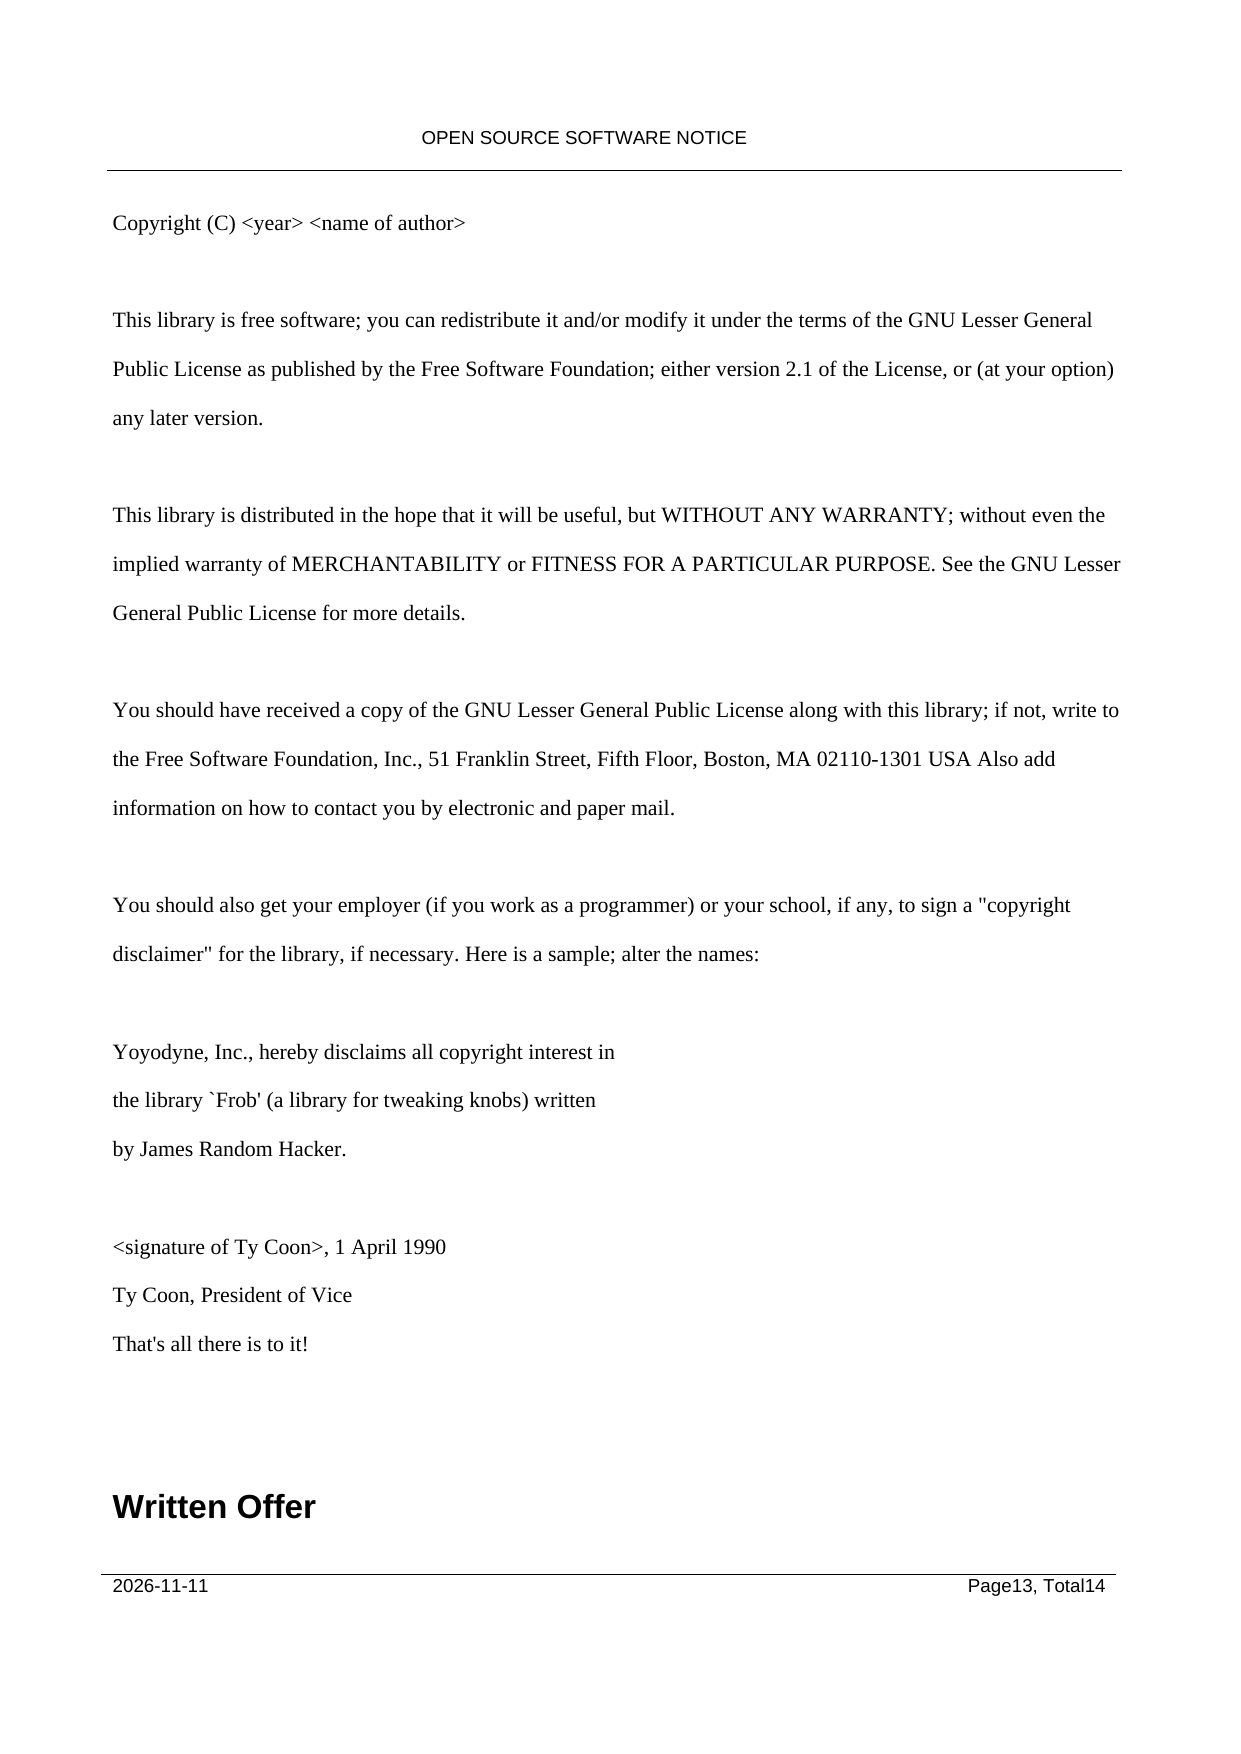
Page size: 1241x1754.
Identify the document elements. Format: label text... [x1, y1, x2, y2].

text Written Offer [112, 1474, 1128, 1539]
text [112, 206, 1128, 1458]
